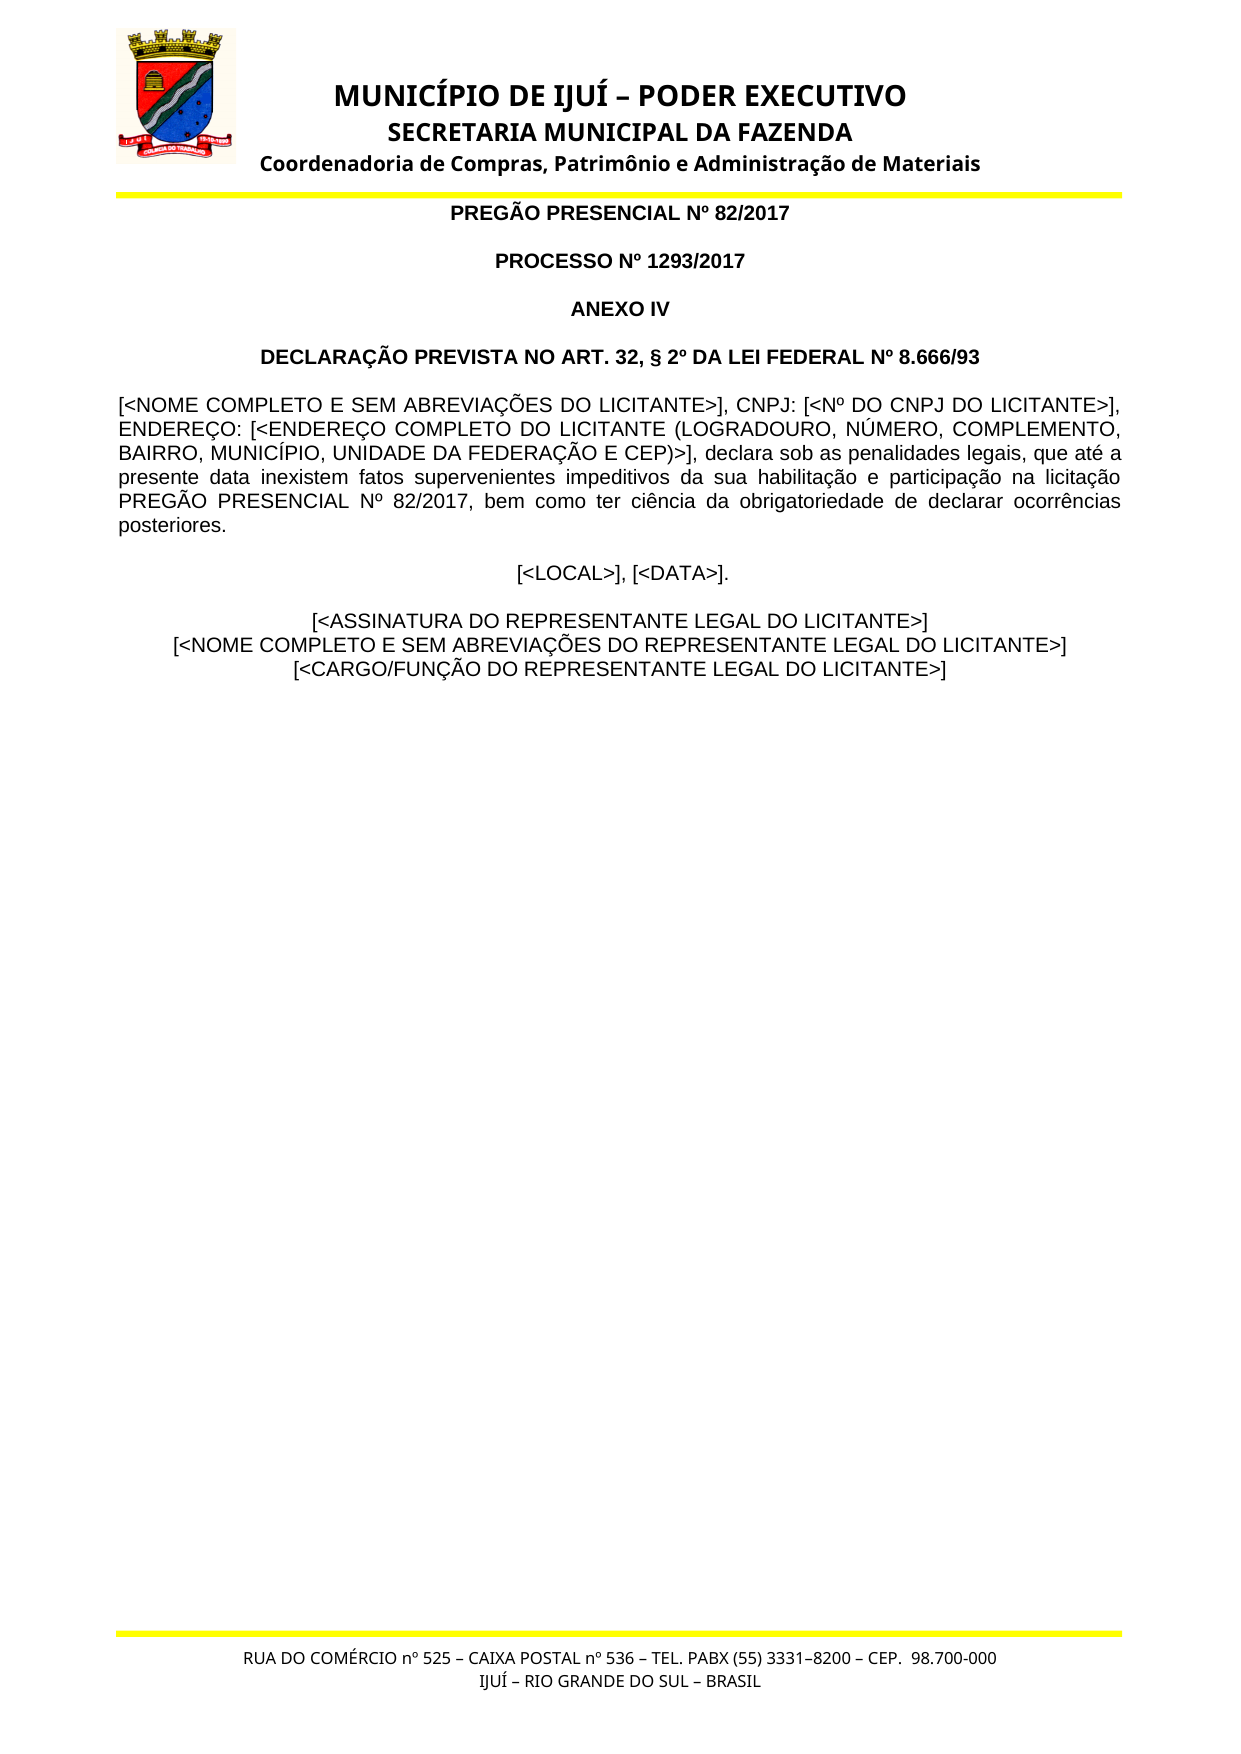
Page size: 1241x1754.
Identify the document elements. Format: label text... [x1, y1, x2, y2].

text PREGÃO PRESENCIAL Nº 82/2017 [118, 201, 1122, 225]
text [<NOME COMPLETO E SEM ABREVIAÇÕES DO LICITANTE>], CNPJ: [<Nº DO CNPJ DO LICITANTE>], ENDEREÇO: [<ENDEREÇO COMPLETO DO LICITANTE (LOGRADOURO, NÚMERO, COMPLEMENTO, BAIRRO, MUNICÍPIO, UNIDADE DA FEDERAÇÃO E CEP)>], declara sob as penalidades legais, que até a presente data inexistem fatos supervenientes impeditivos da sua habilitação e participação na licitação PREGÃO PRESENCIAL Nº 82/2017, bem como ter ciência da obrigatoriedade de declarar ocorrências posteriores. [118, 393, 1122, 537]
text DECLARAÇÃO PREVISTA NO ART. 32, § 2º DA LEI FEDERAL Nº 8.666/93 [118, 345, 1122, 369]
text [<CARGO/FUNÇÃO DO REPRESENTANTE LEGAL DO LICITANTE>] [118, 656, 1122, 680]
picture [116, 28, 237, 164]
text [<ASSINATURA DO REPRESENTANTE LEGAL DO LICITANTE>] [118, 608, 1122, 632]
text [<NOME COMPLETO E SEM ABREVIAÇÕES DO REPRESENTANTE LEGAL DO LICITANTE>] [118, 632, 1122, 656]
text ANEXO IV [118, 297, 1122, 321]
text PROCESSO Nº 1293/2017 [118, 249, 1122, 273]
text [<LOCAL>], [<DATA>]. [118, 561, 1122, 584]
